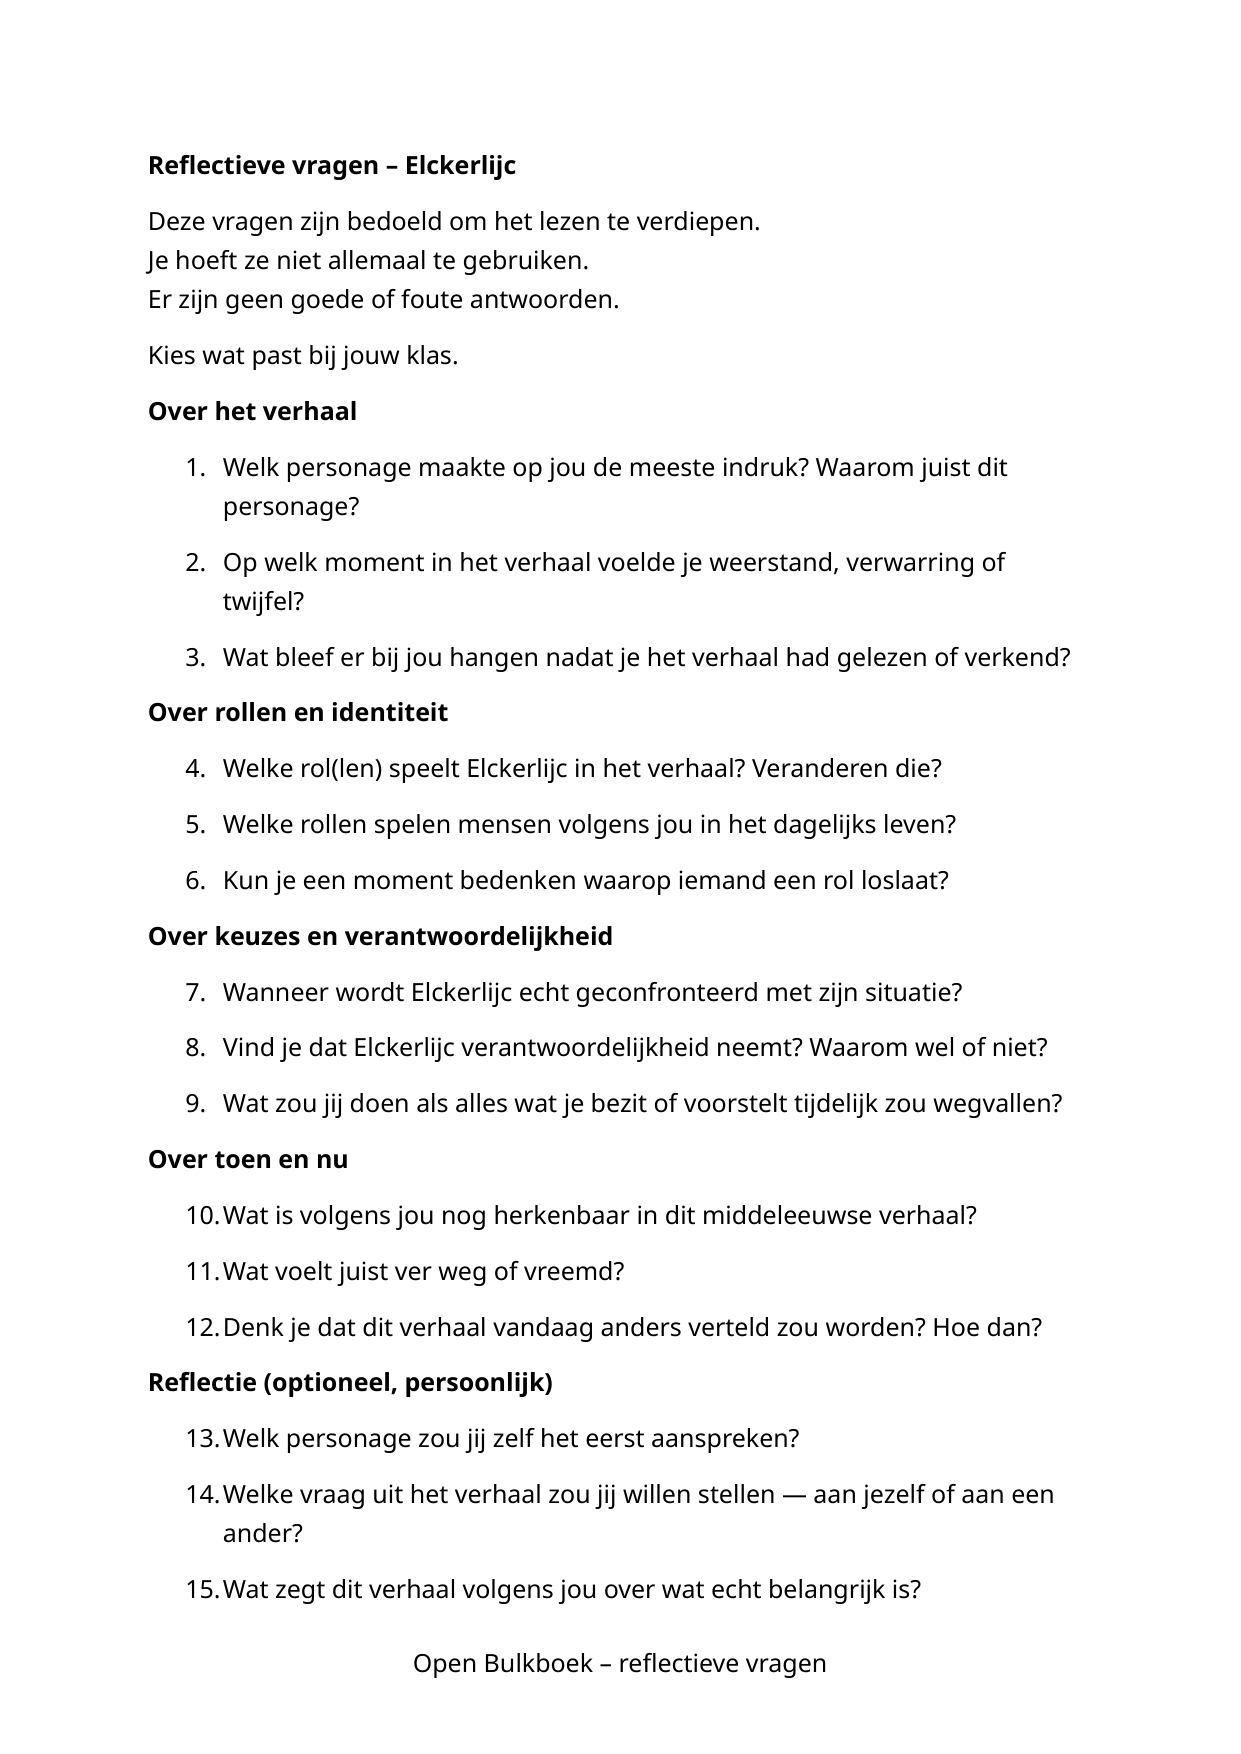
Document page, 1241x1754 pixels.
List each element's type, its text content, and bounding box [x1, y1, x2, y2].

list Denk je dat dit verhaal vandaag anders verteld zou worden? Hoe dan? [185, 1309, 1093, 1343]
text Over toen en nu [148, 1142, 1093, 1176]
list Wat bleef er bij jou hangen nadat je het verhaal had gelezen of verkend? [185, 639, 1093, 673]
list Welke vraag uit het verhaal zou jij willen stellen — aan jezelf of aan een ander? [185, 1477, 1093, 1550]
text Over rollen en identiteit [148, 695, 1093, 729]
list Wat voelt juist ver weg of vreemd? [185, 1253, 1093, 1287]
list Welk personage zou jij zelf het eerst aanspreken? [185, 1421, 1093, 1455]
list Welke rollen spelen mensen volgens jou in het dagelijks leven? [185, 807, 1093, 841]
text Kies wat past bij jouw klas. [148, 338, 1093, 372]
list Wat zou jij doen als alles wat je bezit of voorstelt tijdelijk zou wegvallen? [185, 1086, 1093, 1120]
text Reflectieve vragen – Elckerlijc [148, 148, 1093, 182]
text Over keuzes en verantwoordelijkheid [148, 918, 1093, 952]
list Welk personage maakte op jou de meeste indruk? Waarom juist dit personage? [185, 449, 1093, 522]
list Wanneer wordt Elckerlijc echt geconfronteerd met zijn situatie? [185, 974, 1093, 1008]
list Wat is volgens jou nog herkenbaar in dit middeleeuwse verhaal? [185, 1198, 1093, 1232]
list Kun je een moment bedenken waarop iemand een rol loslaat? [185, 863, 1093, 897]
list Wat zegt dit verhaal volgens jou over wat echt belangrijk is? [185, 1572, 1093, 1606]
list Vind je dat Elckerlijc verantwoordelijkheid neemt? Waarom wel of niet? [185, 1030, 1093, 1064]
text Over het verhaal [148, 393, 1093, 427]
list Op welk moment in het verhaal voelde je weerstand, verwarring of twijfel? [185, 544, 1093, 617]
text Deze vragen zijn bedoeld om het lezen te verdiepen. Je hoeft ze niet allemaal te gebruiken. Er zijn geen goede of foute antwoorden. [148, 203, 1093, 316]
list Welke rol(len) speelt Elckerlijc in het verhaal? Veranderen die? [185, 751, 1093, 785]
text Reflectie (optioneel, persoonlijk) [148, 1365, 1093, 1399]
